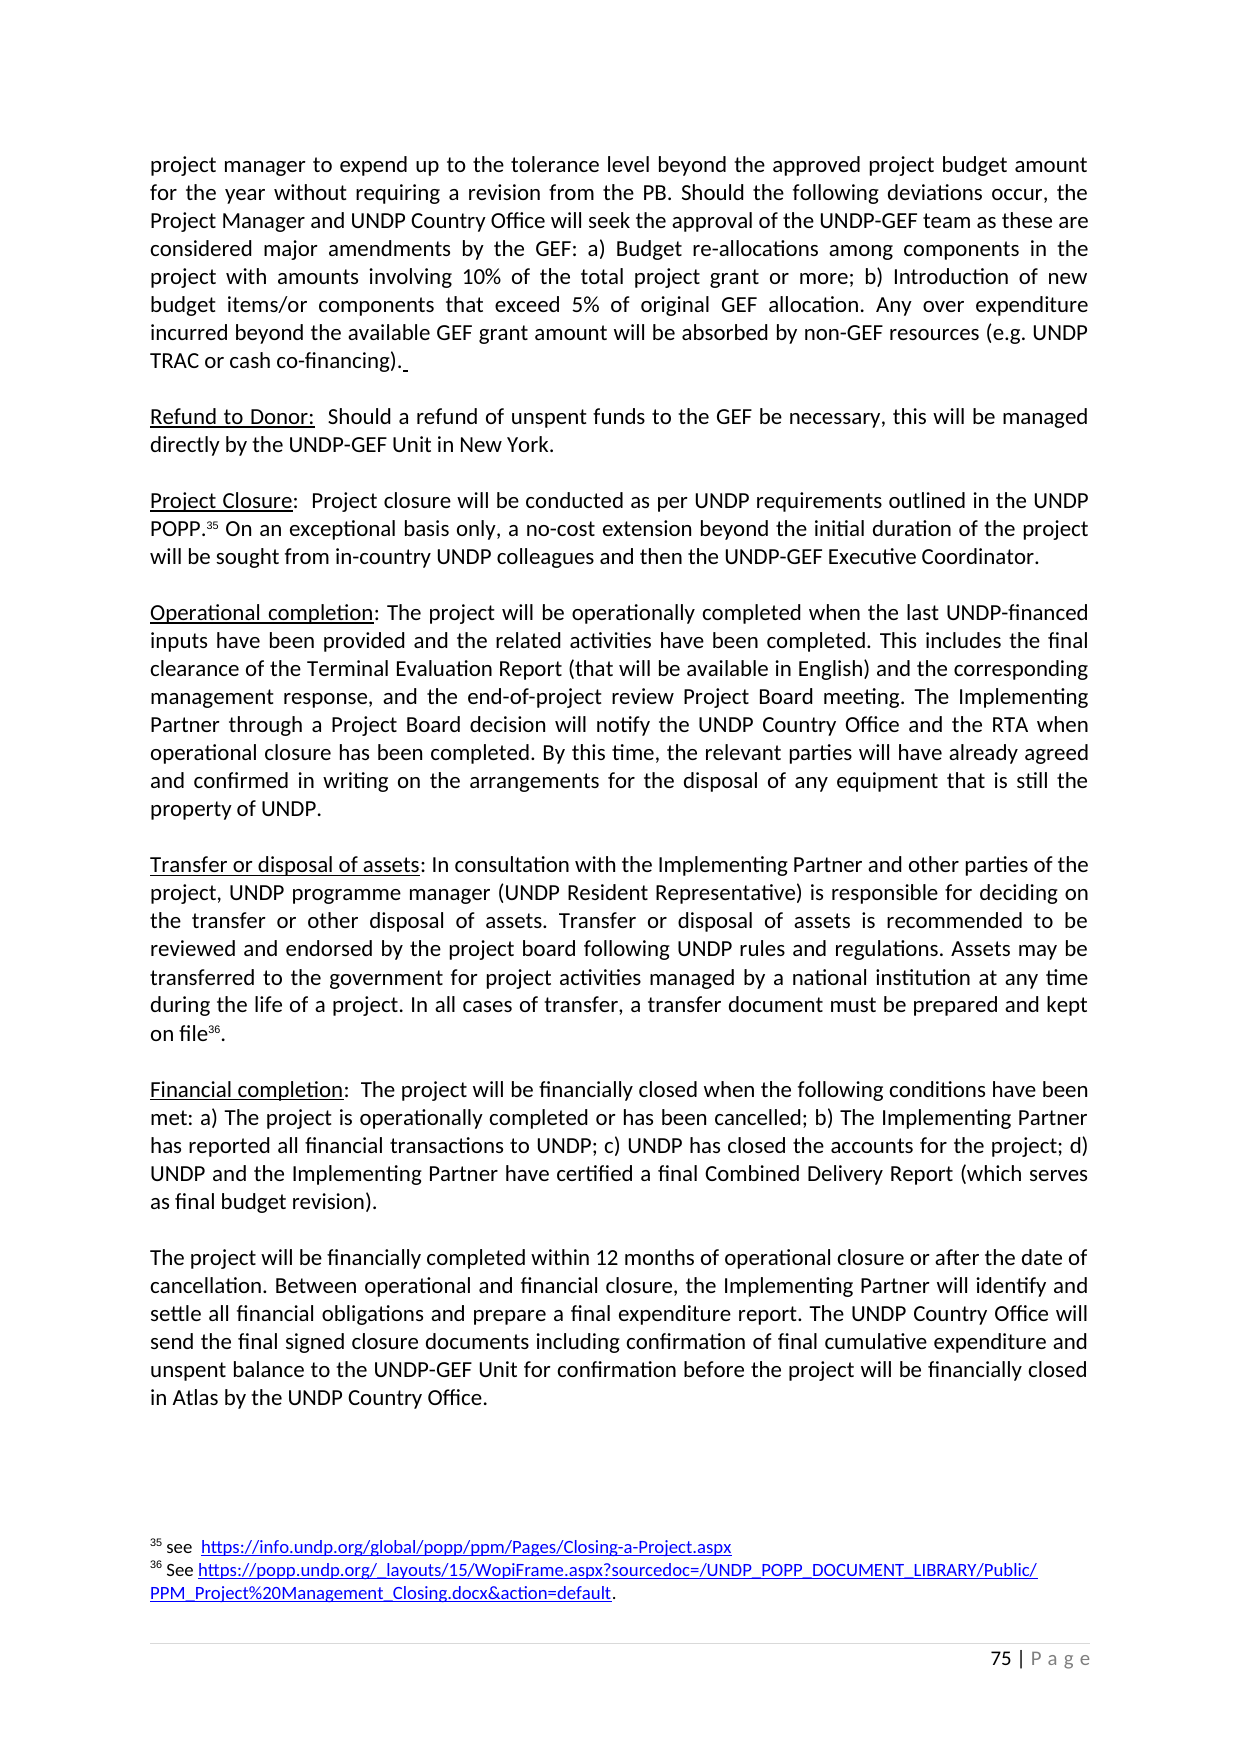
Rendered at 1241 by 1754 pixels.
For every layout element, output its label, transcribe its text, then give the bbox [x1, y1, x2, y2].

text Refund to Donor: Should a refund of unspent funds to the GEF be necessary, this will be managed directly by the UNDP-GEF Unit in New York. [150, 402, 1090, 458]
list Project Closure: Project closure will be conducted as per UNDP requirements outlined in the UNDP POPP. On an exceptional basis only, a no-cost extension beyond the initial duration of the project will be sought from in-country UNDP colleagues and then the UNDP-GEF Executive Coordinator. [150, 486, 1090, 570]
text Transfer or disposal of assets: In consultation with the Implementing Partner and other parties of the project, UNDP programme manager (UNDP Resident Representative) is responsible for deciding on the transfer or other disposal of assets. Transfer or disposal of assets is recommended to be reviewed and endorsed by the project board following UNDP rules and regulations. Assets may be transferred to the government for project activities managed by a national institution at any time during the life of a project. In all cases of transfer, a transfer document must be prepared and kept on file. [150, 851, 1090, 1047]
text Operational completion: The project will be operationally completed when the last UNDP-financed inputs have been provided and the related activities have been completed. This includes the final clearance of the Terminal Evaluation Report (that will be available in English) and the corresponding management response, and the end-of-project review Project Board meeting. The Implementing Partner through a Project Board decision will notify the UNDP Country Office and the RTA when operational closure has been completed. By this time, the relevant parties will have already agreed and confirmed in writing on the arrangements for the disposal of any equipment that is still the property of UNDP. [150, 598, 1090, 822]
text Financial completion: The project will be financially closed when the following conditions have been met: a) The project is operationally completed or has been cancelled; b) The Implementing Partner has reported all financial transactions to UNDP; c) UNDP has closed the accounts for the project; d) UNDP and the Implementing Partner have certified a final Combined Delivery Report (which serves as final budget revision). [150, 1075, 1090, 1215]
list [150, 150, 1090, 374]
text The project will be financially completed within 12 months of operational closure or after the date of cancellation. Between operational and financial closure, the Implementing Partner will identify and settle all financial obligations and prepare a final expenditure report. The UNDP Country Office will send the final signed closure documents including confirmation of final cumulative expenditure and unspent balance to the UNDP-GEF Unit for confirmation before the project will be financially closed in Atlas by the UNDP Country Office. [150, 1243, 1090, 1411]
